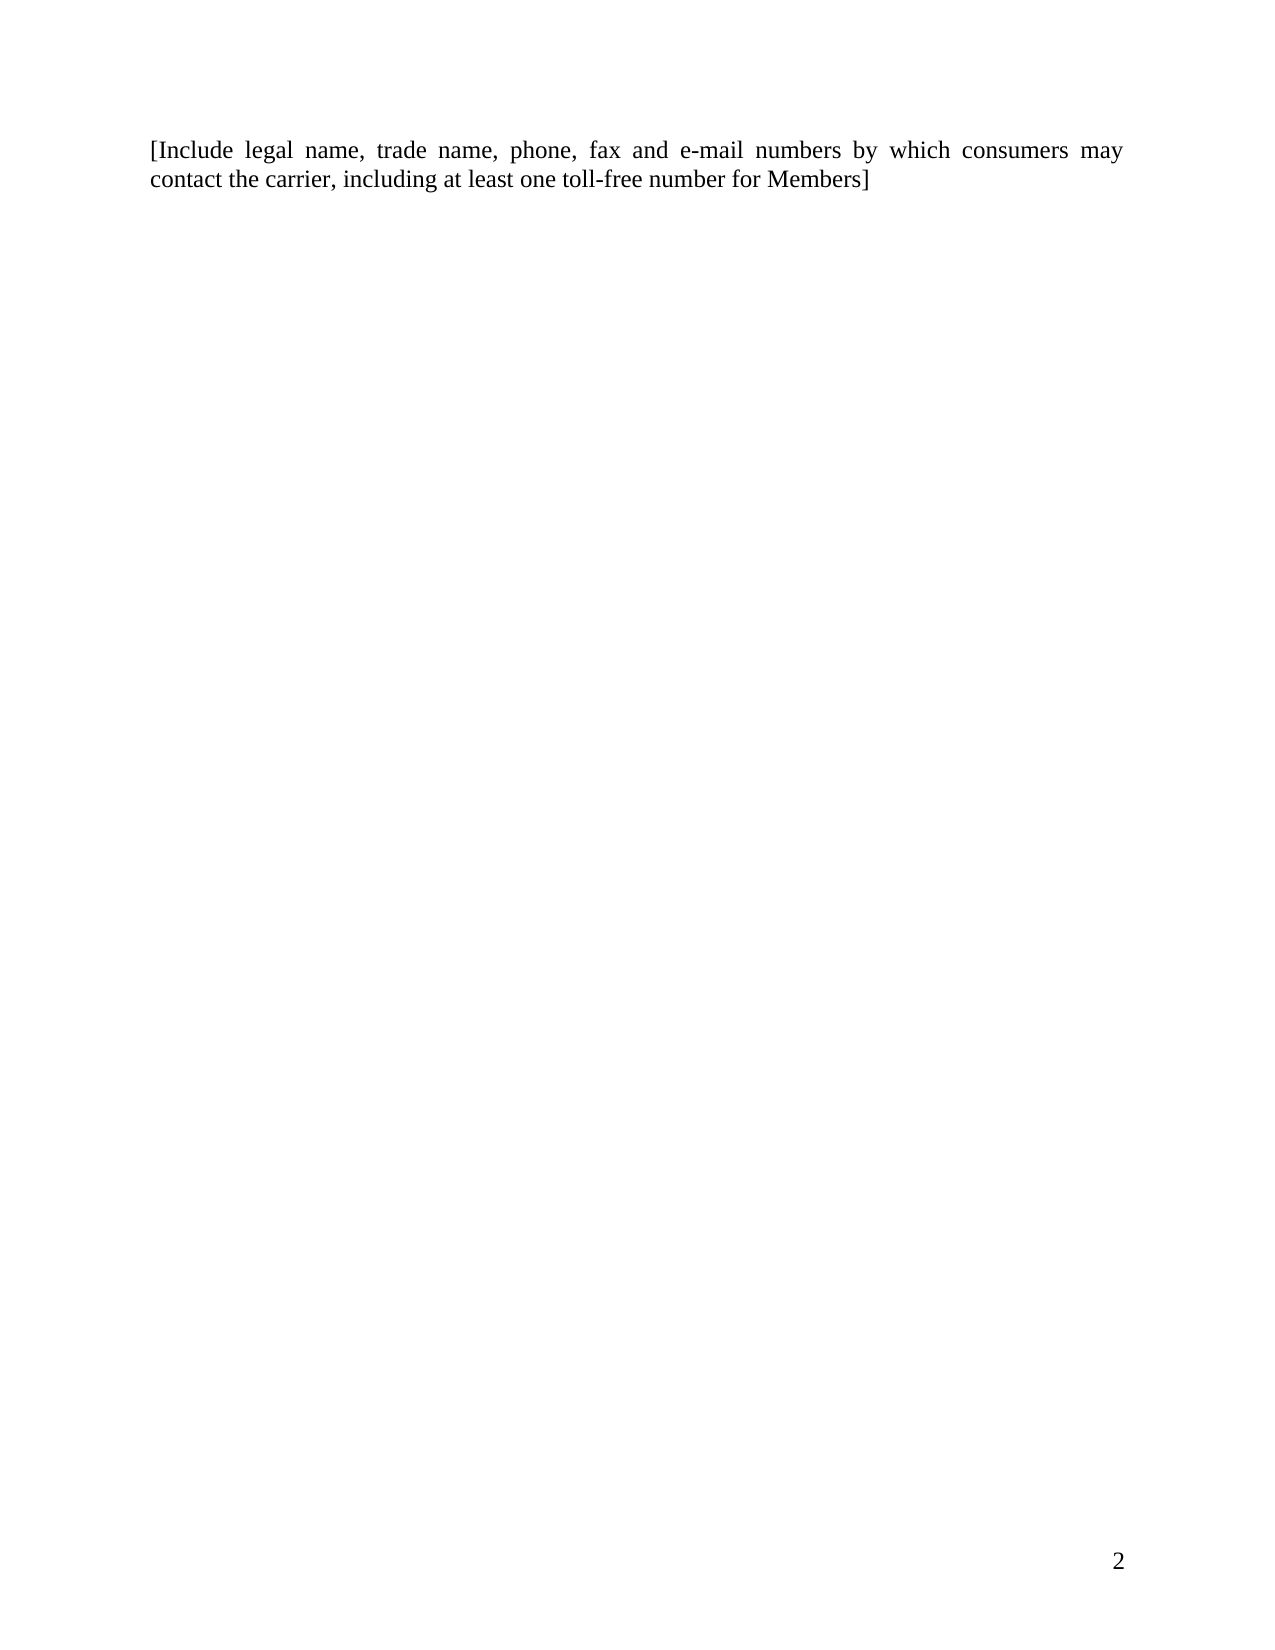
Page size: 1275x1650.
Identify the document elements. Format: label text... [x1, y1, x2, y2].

text [Include legal name, trade name, phone, fax and e-mail numbers by which consumers may contact the carrier, including at least one toll-free number for Members] [150, 135, 1125, 192]
